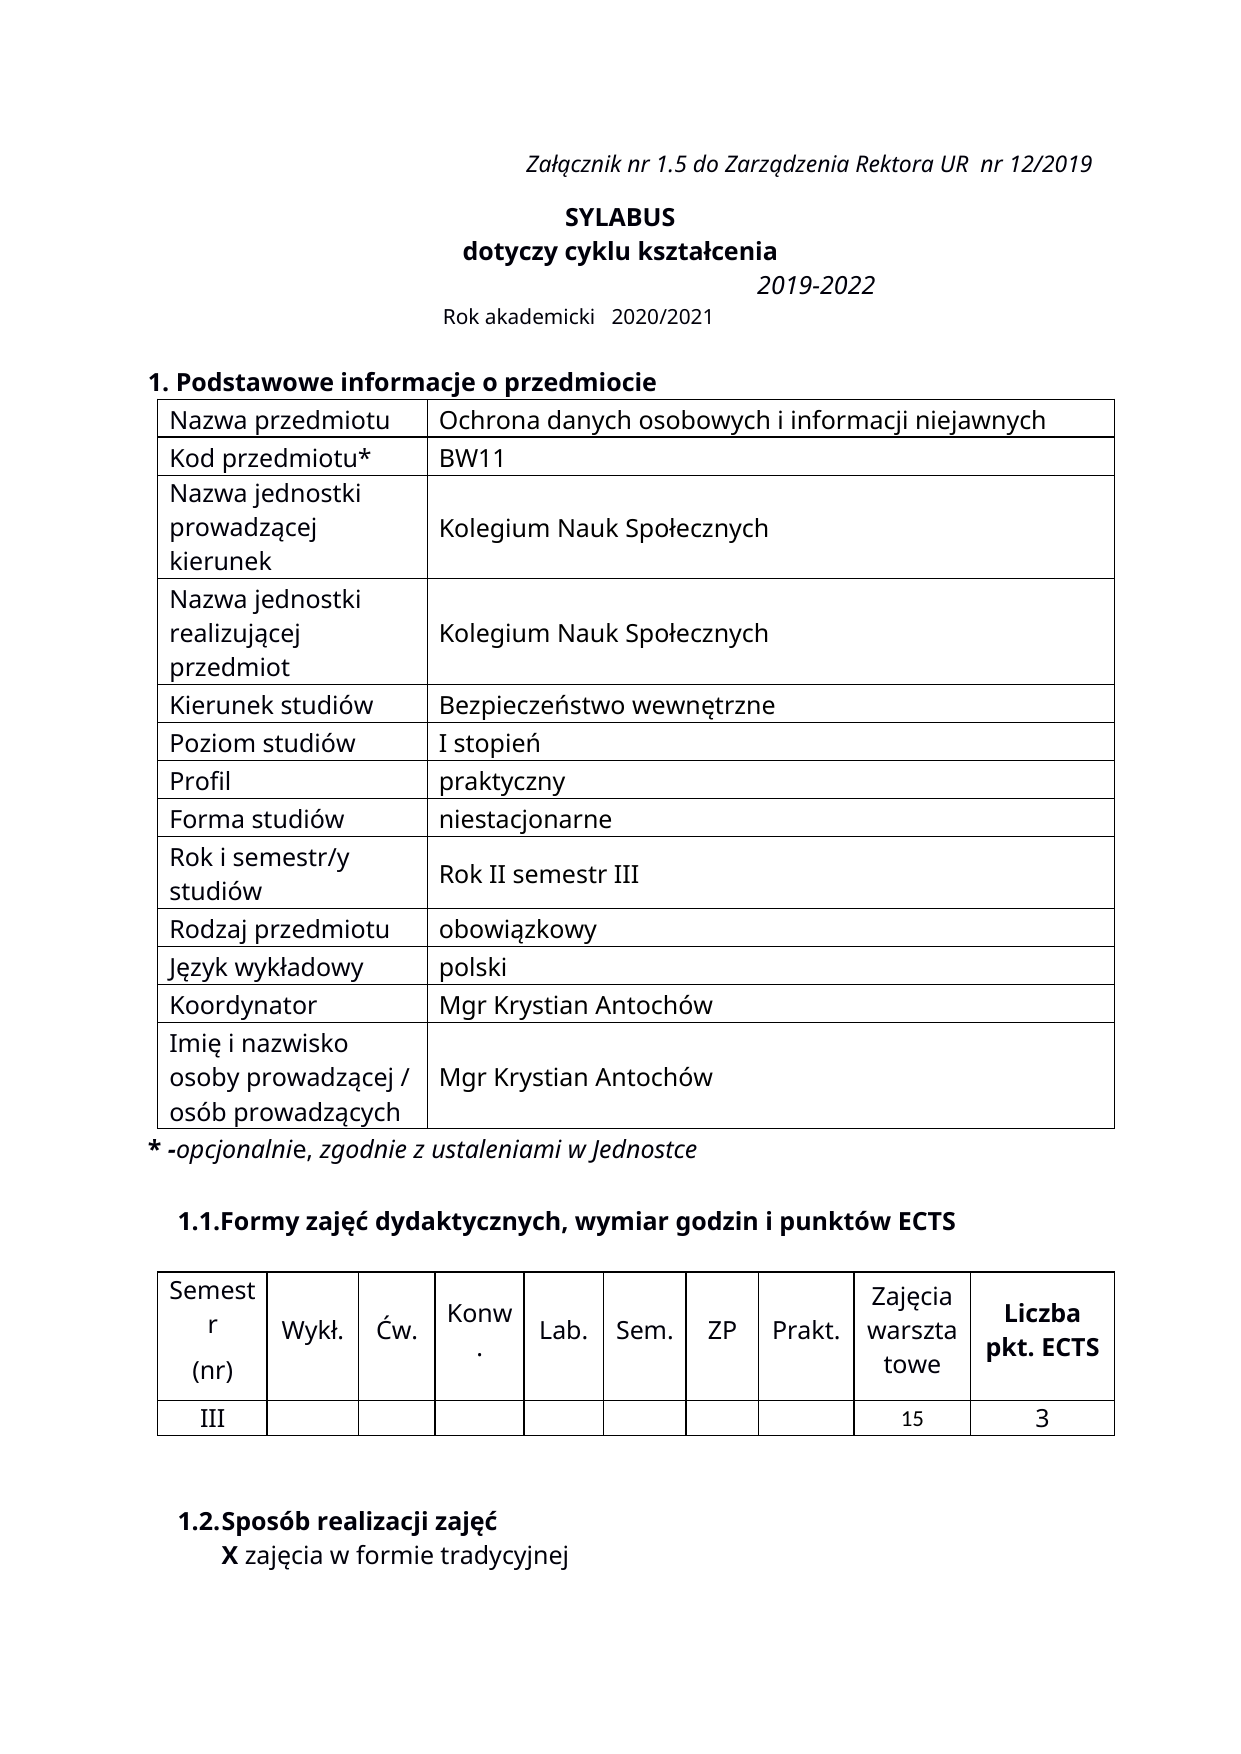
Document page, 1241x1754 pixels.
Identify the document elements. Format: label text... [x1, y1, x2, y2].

table_header Liczba pkt. ECTS [971, 1273, 1114, 1399]
text dotyczy cyklu kształcenia [148, 234, 1093, 268]
table_cell [759, 1401, 853, 1435]
table_cell BW11 [428, 438, 1114, 474]
table_cell [359, 1401, 434, 1435]
table_cell obowiązkowy [428, 909, 1114, 946]
table_cell Bezpieczeństwo wewnętrzne [428, 685, 1114, 722]
text 1.2. Sposób realizacji zajęć [177, 1504, 1093, 1538]
table_cell praktyczny [428, 761, 1114, 798]
table_cell [687, 1401, 758, 1435]
text Załącznik nr 1.5 do Zarządzenia Rektora UR nr 12/2019 [148, 148, 1093, 179]
table_cell III [158, 1401, 266, 1435]
table_header Zajęcia warsztatowe [855, 1273, 970, 1399]
table_cell Rok II semestr III [428, 837, 1114, 908]
table_header Prakt. [759, 1273, 853, 1399]
table_cell niestacjonarne [428, 799, 1114, 836]
text 1.1.Formy zajęć dydaktycznych, wymiar godzin i punktów ECTS [177, 1203, 1093, 1237]
table_cell polski [428, 947, 1114, 984]
table_cell Mgr Krystian Antochów [428, 1023, 1114, 1128]
table_header Sem. [604, 1273, 685, 1399]
table_cell [268, 1401, 358, 1435]
table_header Nazwa przedmiotu [158, 400, 427, 436]
table_cell Koordynator [158, 985, 427, 1022]
table_header Konw. [436, 1273, 523, 1399]
table_cell Kod przedmiotu* [158, 438, 427, 474]
text 2019-2022 [148, 268, 1093, 302]
table_cell 3 [971, 1401, 1114, 1435]
table_cell [525, 1401, 603, 1435]
table_header Ćw. [359, 1273, 434, 1399]
table_cell Poziom studiów [158, 723, 427, 760]
text * -opcjonalnie, zgodnie z ustaleniami w Jednostce [148, 1132, 1093, 1166]
table_cell Język wykładowy [158, 947, 427, 984]
table_cell Rodzaj przedmiotu [158, 909, 427, 946]
table_header Lab. [525, 1273, 603, 1399]
table_cell Rok i semestr/y studiów [158, 837, 427, 908]
table_cell Kierunek studiów [158, 685, 427, 722]
text 1. Podstawowe informacje o przedmiocie [148, 364, 1093, 398]
table_cell Kolegium Nauk Społecznych [428, 579, 1114, 684]
table_cell Profil [158, 761, 427, 798]
table_cell Nazwa jednostki realizującej przedmiot [158, 579, 427, 684]
table_cell Mgr Krystian Antochów [428, 985, 1114, 1022]
text SYLABUS [148, 200, 1093, 234]
table_cell Kolegium Nauk Społecznych [428, 476, 1114, 578]
table_header Wykł. [268, 1273, 358, 1399]
text Rok akademicki 2020/2021 [148, 302, 1093, 330]
text X zajęcia w formie tradycyjnej [221, 1538, 1093, 1572]
table_header Semestr (nr) [158, 1273, 266, 1399]
table_header Ochrona danych osobowych i informacji niejawnych [428, 400, 1114, 436]
table_cell [436, 1401, 523, 1435]
table_cell I stopień [428, 723, 1114, 760]
table_cell Nazwa jednostki prowadzącej kierunek [158, 476, 427, 578]
table_cell [604, 1401, 685, 1435]
table_header ZP [687, 1273, 758, 1399]
table_cell Forma studiów [158, 799, 427, 836]
table_cell 15 [855, 1401, 970, 1435]
table_cell Imię i nazwisko osoby prowadzącej / osób prowadzących [158, 1023, 427, 1128]
